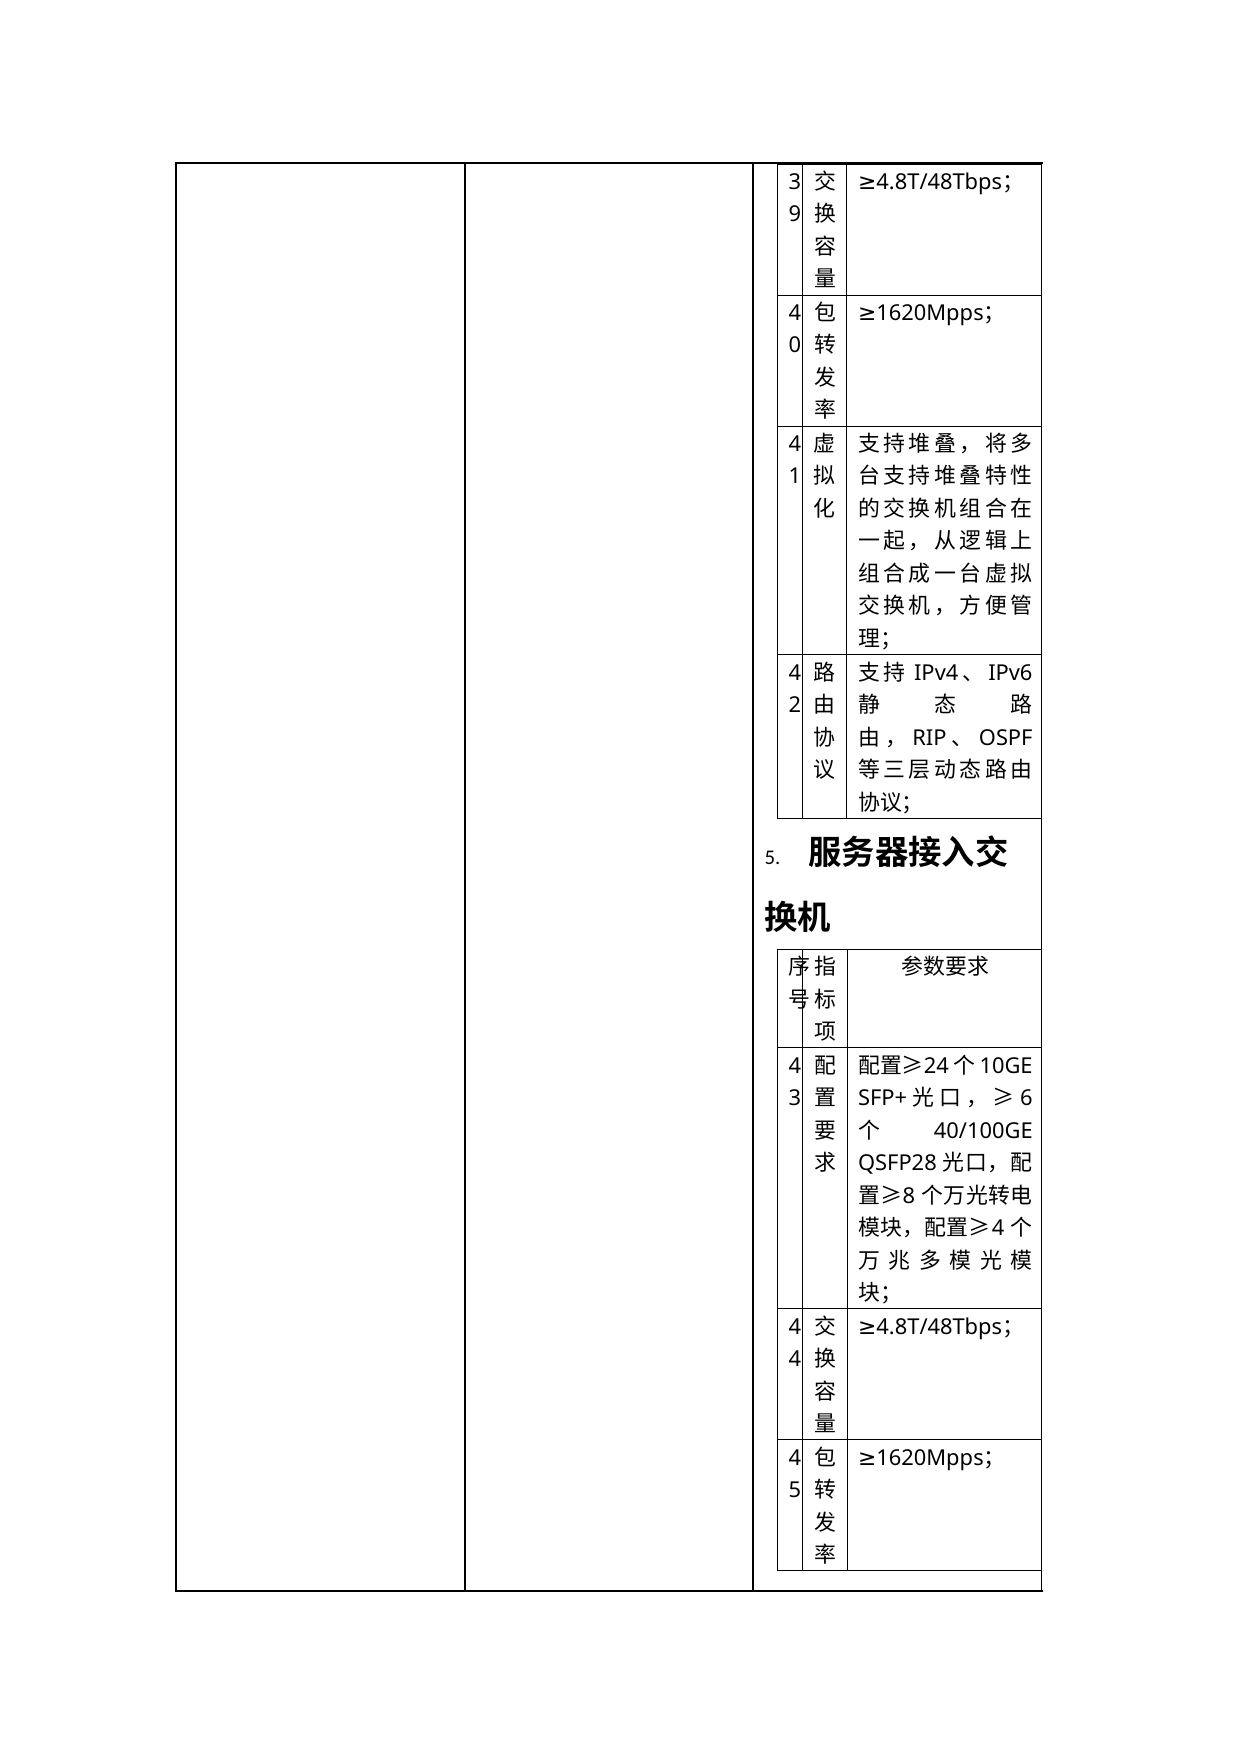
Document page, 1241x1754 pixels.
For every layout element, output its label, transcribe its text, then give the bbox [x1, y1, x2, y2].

table_cell [466, 164, 752, 1590]
table_cell 1 [177, 164, 464, 1590]
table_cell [754, 164, 1041, 1590]
